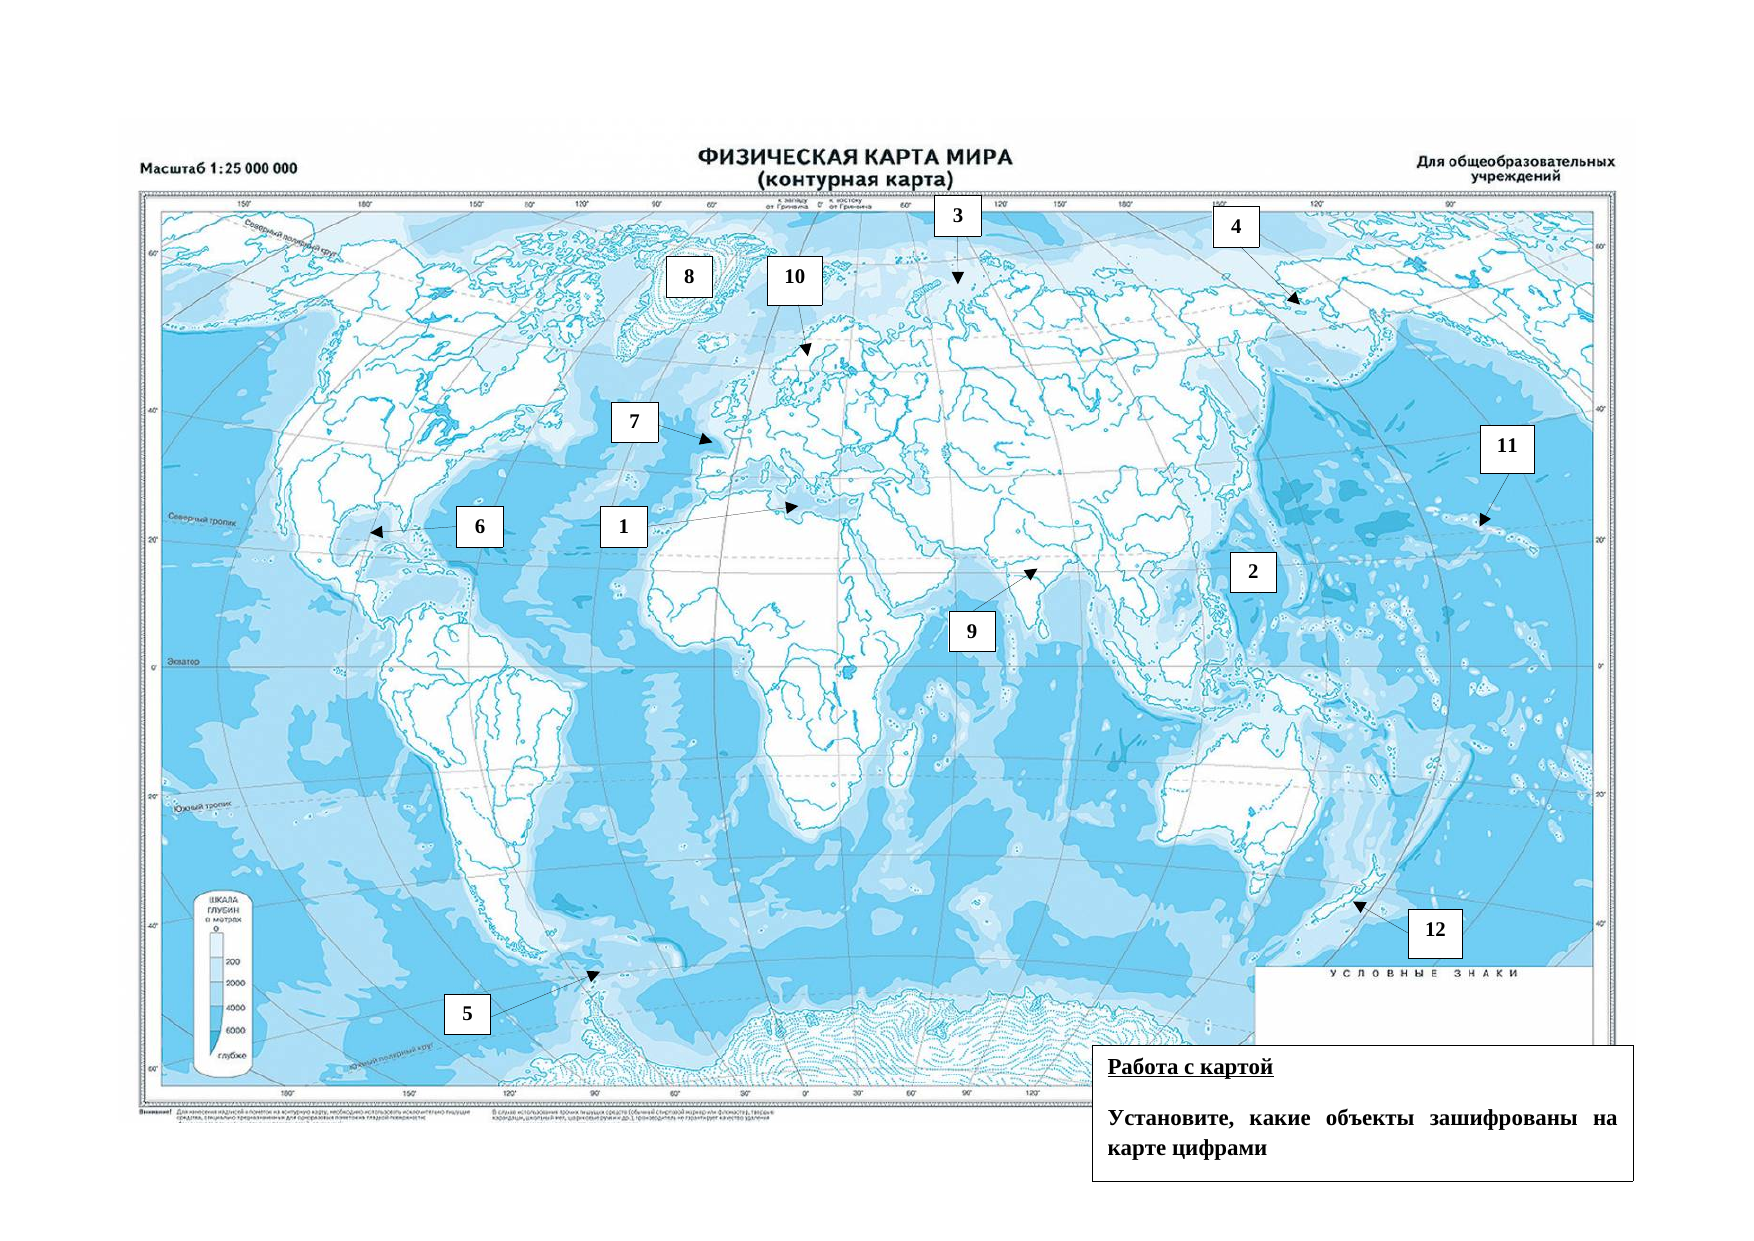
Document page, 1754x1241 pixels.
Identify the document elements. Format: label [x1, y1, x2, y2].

picture [118, 118, 1636, 1123]
